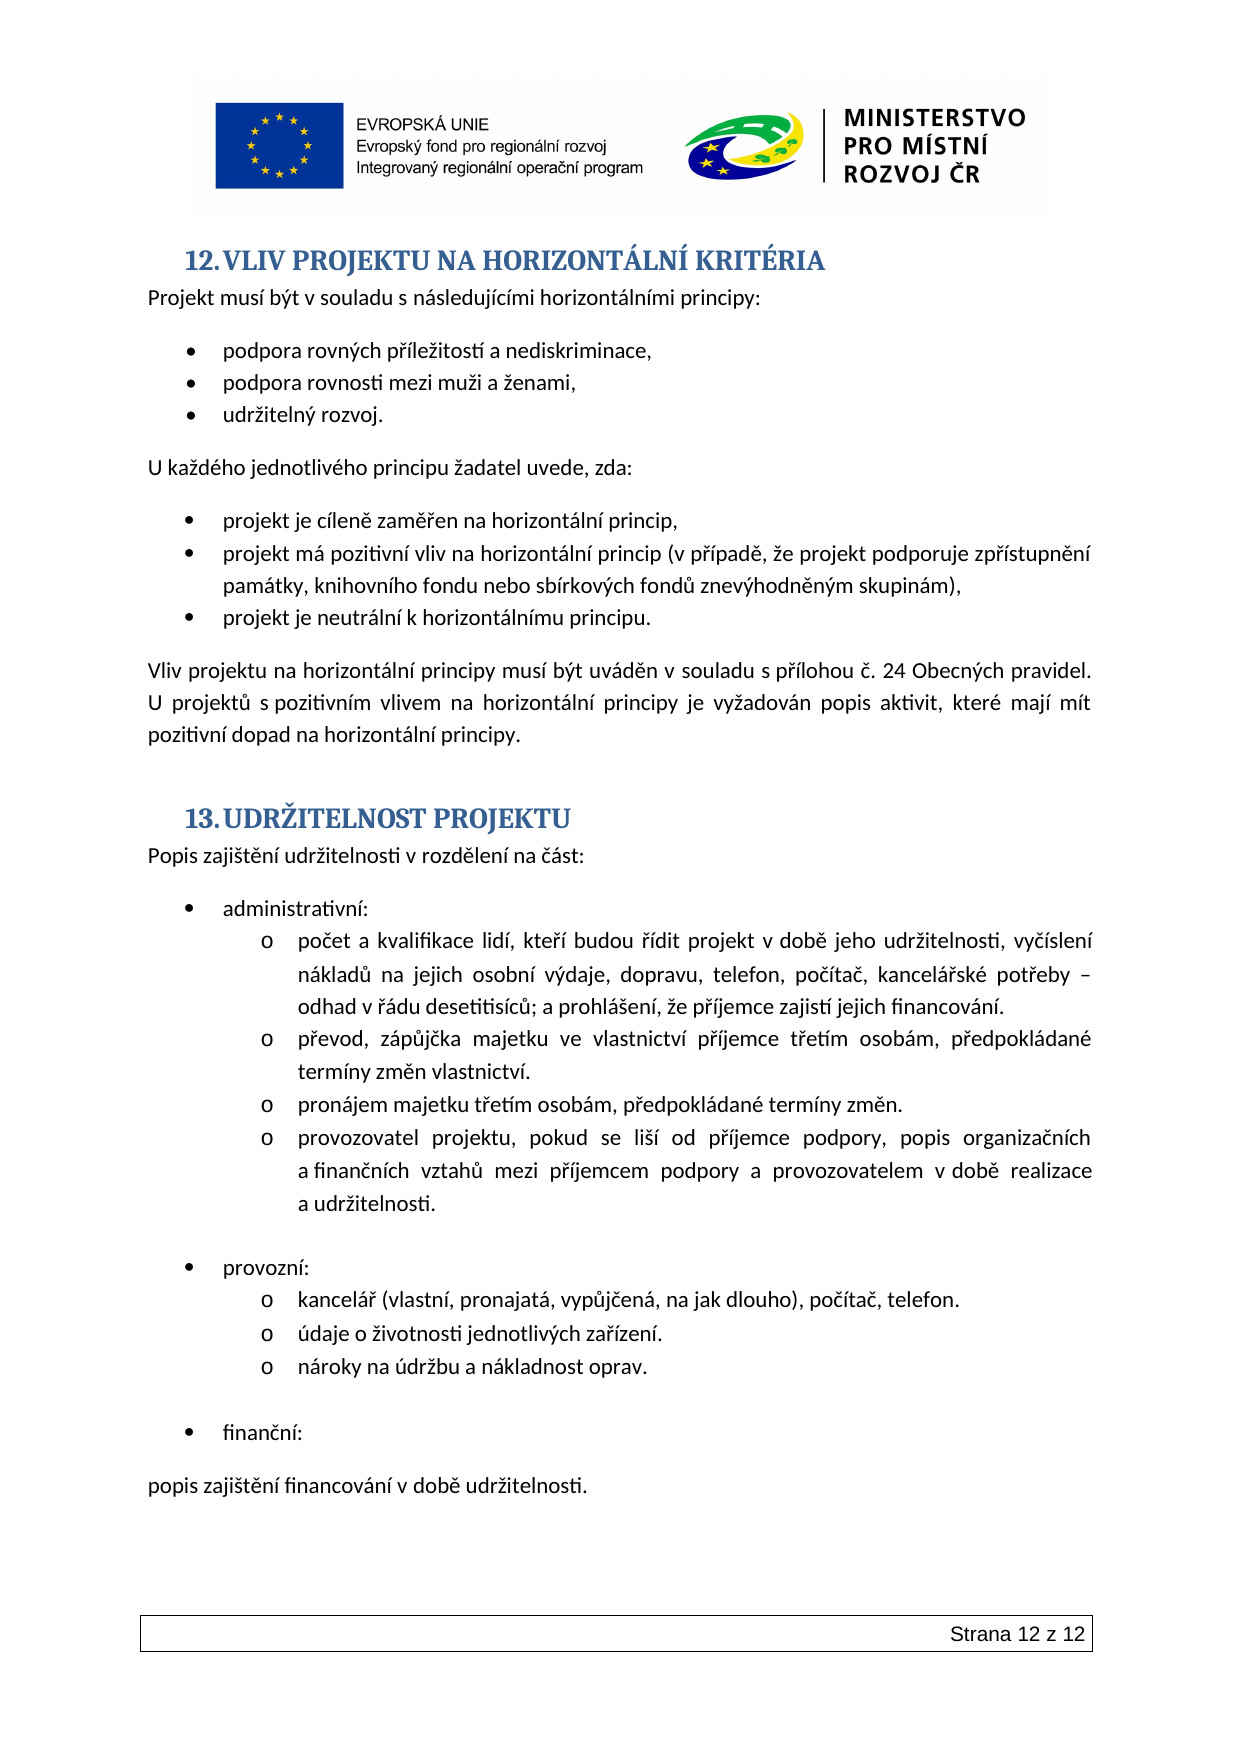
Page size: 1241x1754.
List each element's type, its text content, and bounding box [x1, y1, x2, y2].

list kancelář (vlastní, pronajatá, vypůjčená, na jak dlouho), počítač, telefon. [260, 1285, 1093, 1314]
list provozovatel projektu, pokud se liší od příjemce podpory, popis organizačních a finančních vztahů mezi příjemcem podpory a provozovatelem v době realizace a udržitelnosti. [260, 1123, 1093, 1217]
text popis zajištění financování v době udržitelnosti. [148, 1471, 1093, 1499]
list projekt je cíleně zaměřen na horizontální princip, [185, 507, 1093, 534]
picture [187, 73, 1053, 217]
list pronájem majetku třetím osobám, předpokládané termíny změn. [260, 1090, 1093, 1119]
text Projekt musí být v souladu s následujícími horizontálními principy: [148, 283, 1093, 311]
list projekt má pozitivní vliv na horizontální princip (v případě, že projekt podporuje zpřístupnění památky, knihovního fondu nebo sbírkových fondů znevýhodněným skupinám), [185, 539, 1093, 599]
list podpora rovných příležitostí a nediskriminace, [185, 336, 1093, 364]
list provozní: [185, 1253, 1093, 1281]
subtitle Vliv projektu na horizontální kritéria [185, 244, 1093, 278]
list nároky na údržbu a nákladnost oprav. [260, 1352, 1093, 1382]
list finanční: [185, 1418, 1093, 1446]
text Vliv projektu na horizontální principy musí být uváděn v souladu s přílohou č. 24 Obecných pravidel. U projektů s pozitivním vlivem na horizontální principy je vyžadován popis aktivit, které mají mít pozitivní dopad na horizontální principy. [148, 656, 1093, 748]
list podpora rovnosti mezi muži a ženami, [185, 368, 1093, 396]
subtitle udržitelnost projektu [185, 803, 1093, 836]
list údaje o životnosti jednotlivých zařízení. [260, 1319, 1093, 1348]
text Popis zajištění udržitelnosti v rozdělení na část: [148, 841, 1093, 869]
list administrativní: [185, 894, 1093, 922]
list počet a kvalifikace lidí, kteří budou řídit projekt v době jeho udržitelnosti, vyčíslení nákladů na jejich osobní výdaje, dopravu, telefon, počítač, kancelářské potřeby – odhad v řádu desetitisíců; a prohlášení, že příjemce zajistí jejich financování. [260, 926, 1093, 1020]
text U každého jednotlivého principu žadatel uvede, zda: [148, 453, 1093, 482]
list udržitelný rozvoj. [185, 401, 1093, 428]
list projekt je neutrální k horizontálnímu principu. [185, 603, 1093, 631]
list převod, zápůjčka majetku ve vlastnictví příjemce třetím osobám, předpokládané termíny změn vlastnictví. [260, 1024, 1093, 1086]
